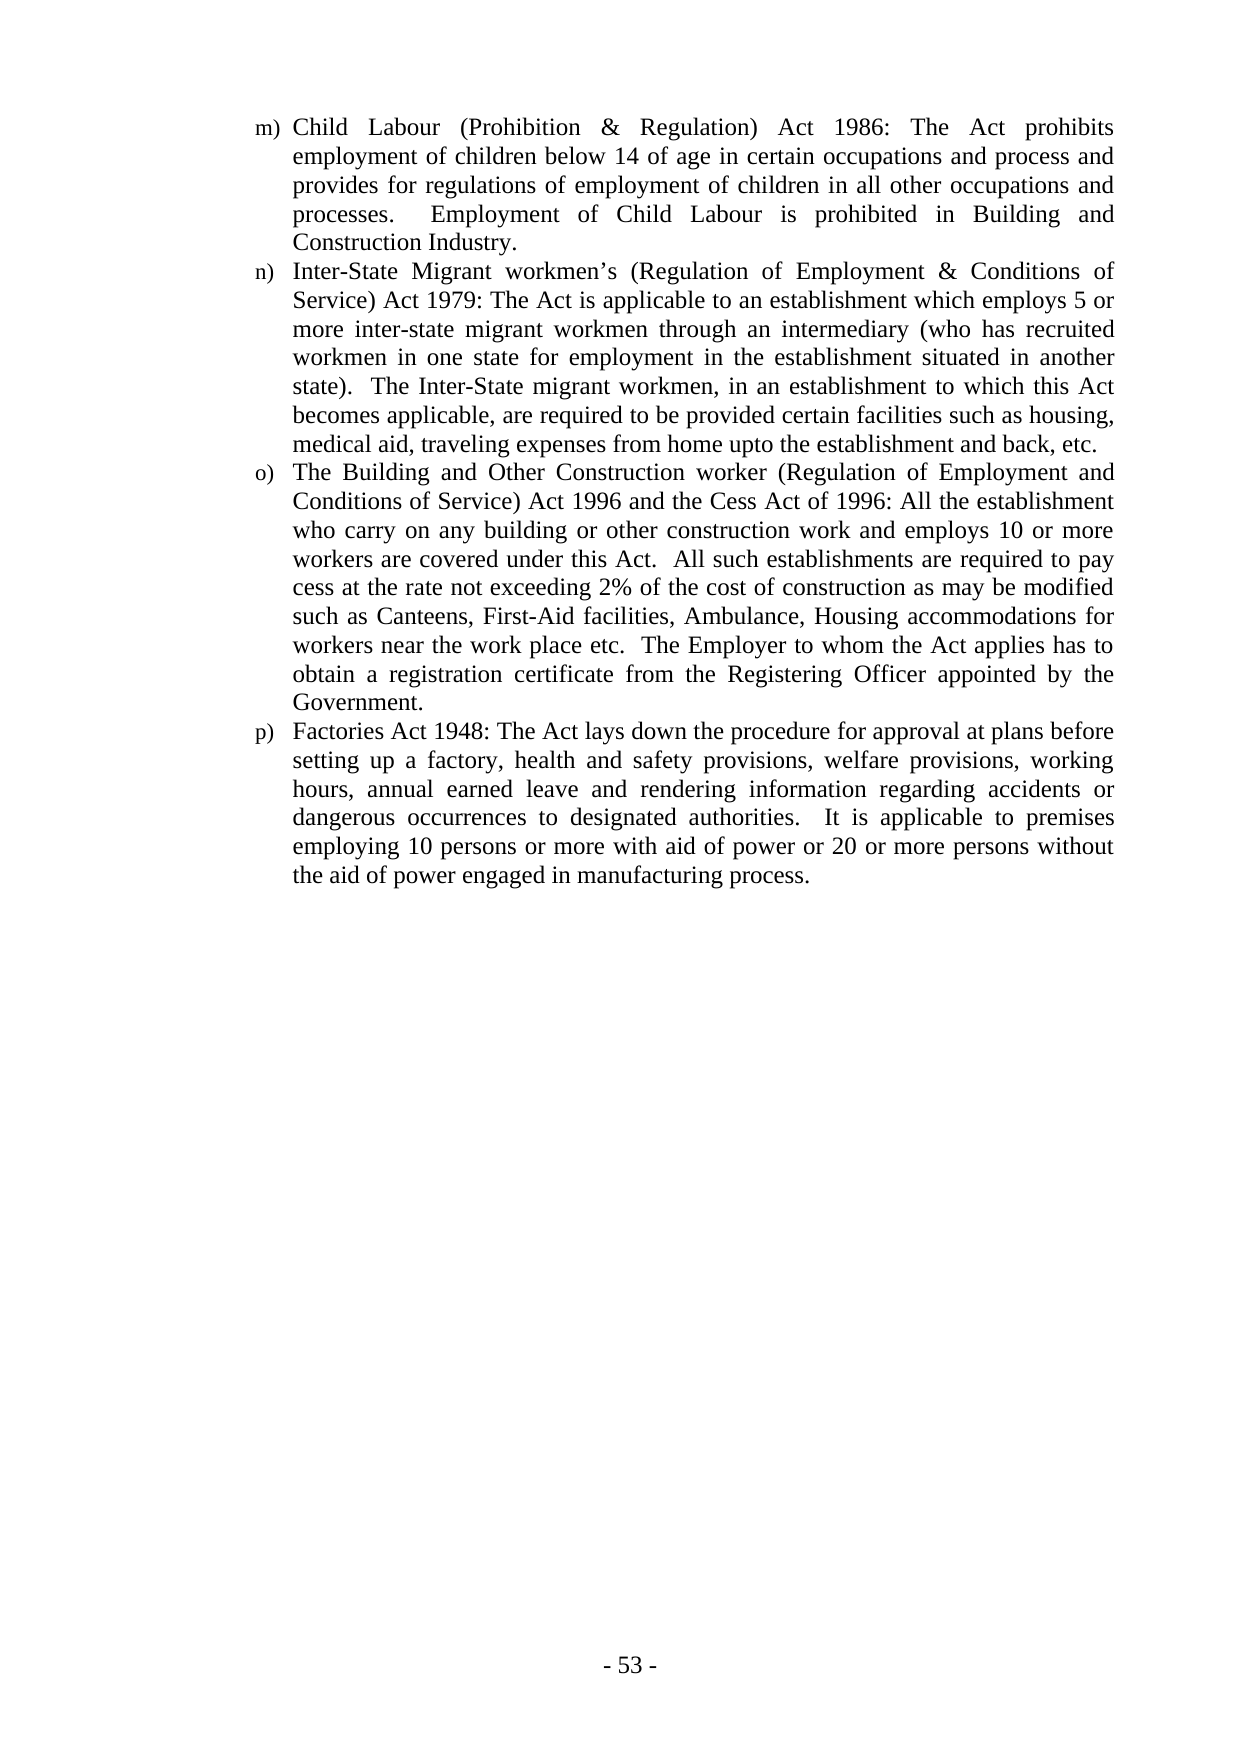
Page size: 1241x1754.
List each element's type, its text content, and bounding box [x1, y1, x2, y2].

list Child Labour (Prohibition & Regulation) Act 1986: The Act prohibits employment of children below 14 of age in certain occupations and process and provides for regulations of employment of children in all other occupations and processes. Employment of Child Labour is prohibited in Building and Construction Industry. [255, 112, 1115, 256]
list The Building and Other Construction worker (Regulation of Employment and Conditions of Service) Act 1996 and the Cess Act of 1996: All the establishment who carry on any building or other construction work and employs 10 or more workers are covered under this Act. All such establishments are required to pay cess at the rate not exceeding 2% of the cost of construction as may be modified such as Canteens, First-Aid facilities, Ambulance, Housing accommodations for workers near the work place etc. The Employer to whom the Act applies has to obtain a registration certificate from the Registering Officer appointed by the Government. [255, 457, 1115, 716]
list Inter-State Migrant workmen’s (Regulation of Employment & Conditions of Service) Act 1979: The Act is applicable to an establishment which employs 5 or more inter-state migrant workmen through an intermediary (who has recruited workmen in one state for employment in the establishment situated in another state). The Inter-State migrant workmen, in an establishment to which this Act becomes applicable, are required to be provided certain facilities such as housing, medical aid, traveling expenses from home upto the establishment and back, etc. [255, 256, 1115, 457]
list Factories Act 1948: The Act lays down the procedure for approval at plans before setting up a factory, health and safety provisions, welfare provisions, working hours, annual earned leave and rendering information regarding accidents or dangerous occurrences to designated authorities. It is applicable to premises employing 10 persons or more with aid of power or 20 or more persons without the aid of power engaged in manufacturing process. [255, 716, 1115, 889]
